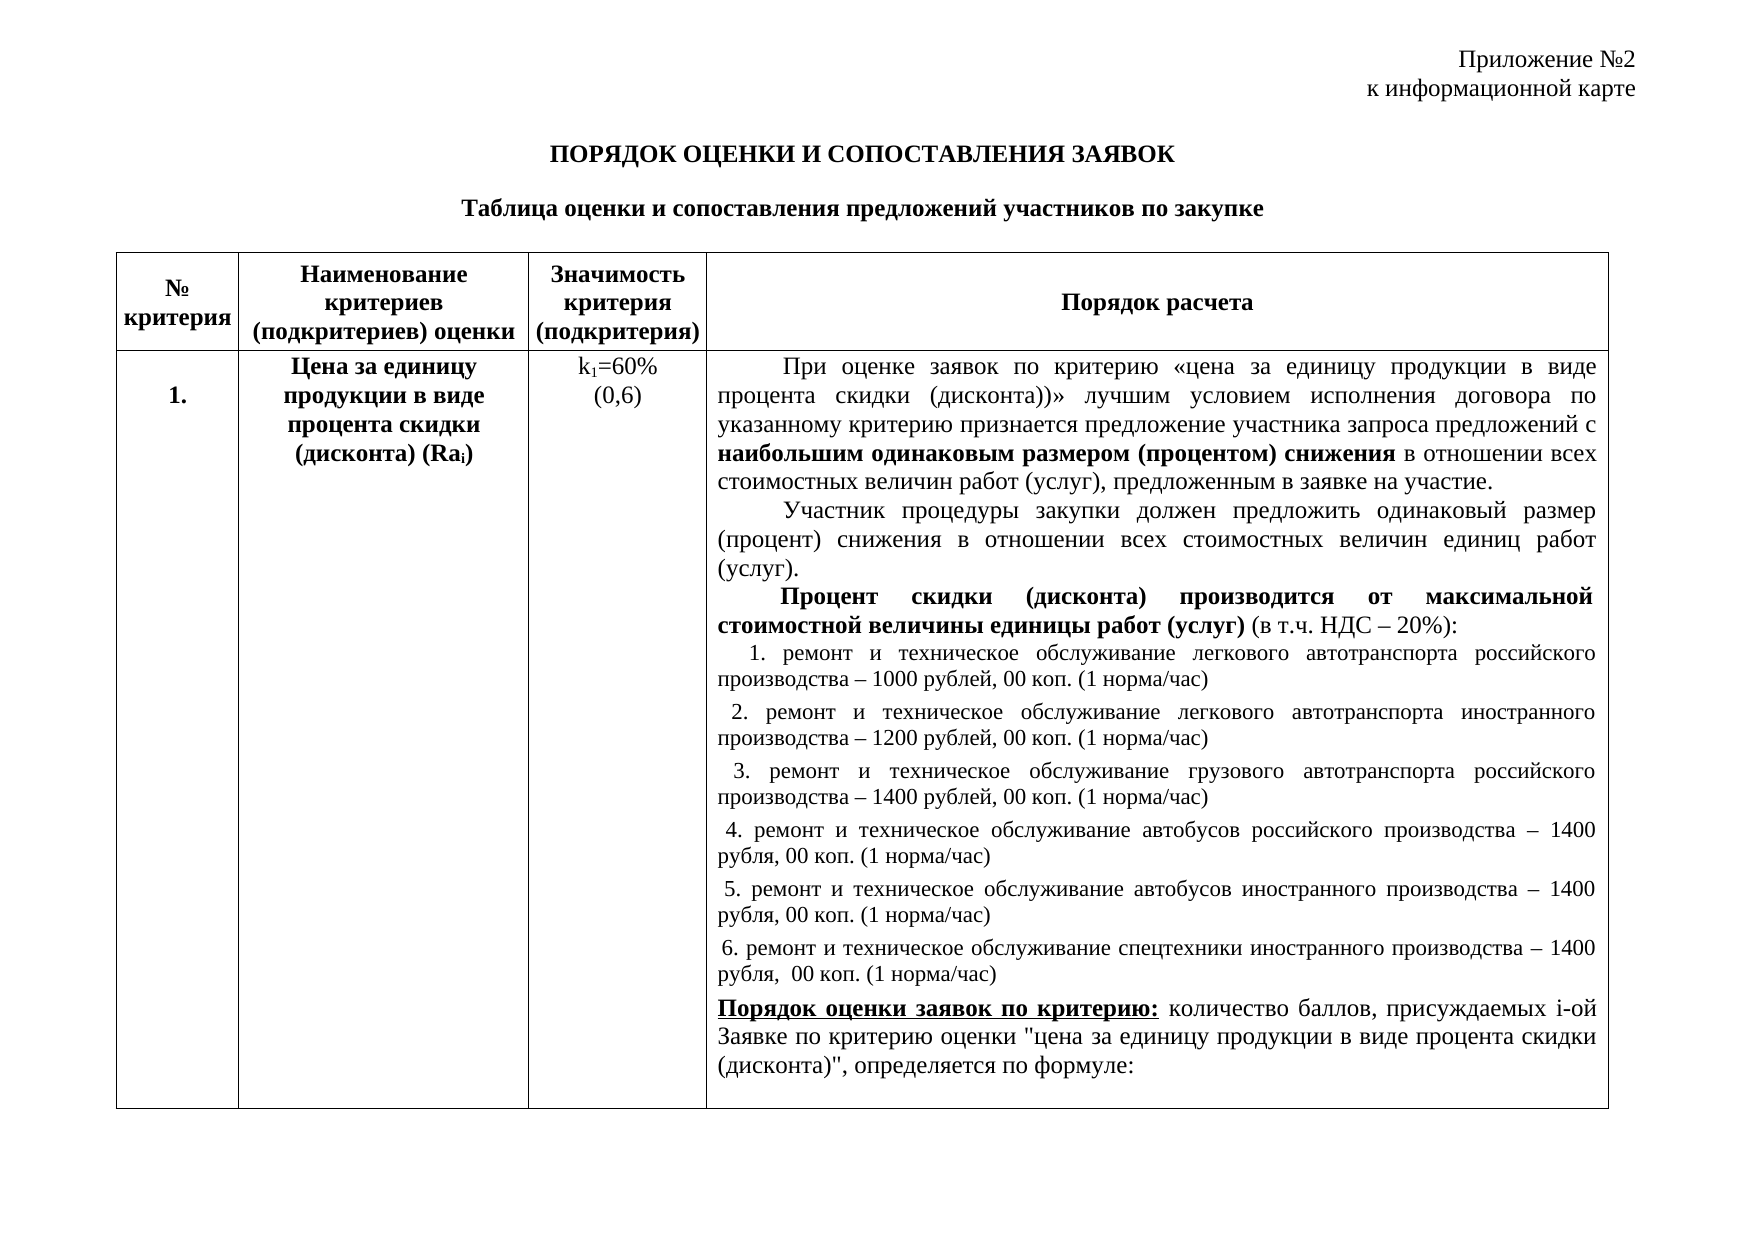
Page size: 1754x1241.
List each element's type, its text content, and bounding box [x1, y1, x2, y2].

table_cell 1. [117, 351, 238, 1108]
table_header Порядок расчета [707, 253, 1608, 350]
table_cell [239, 351, 528, 1108]
table_header № критерия [117, 253, 238, 350]
text ПОРЯДОК ОЦЕНКИ И СОПОСТАВЛЕНИЯ ЗАЯВОК [89, 139, 1636, 168]
table_cell k1=60% (0,6) [529, 351, 706, 1108]
table_header Значимость критерия (подкритерия) [529, 253, 706, 350]
text Таблица оценки и сопоставления предложений участников по закупке [89, 193, 1636, 222]
table_header Наименование критериев (подкритериев) оценки [239, 253, 528, 350]
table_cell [707, 351, 1608, 1108]
text Приложение №2 к информационной карте [89, 44, 1636, 102]
